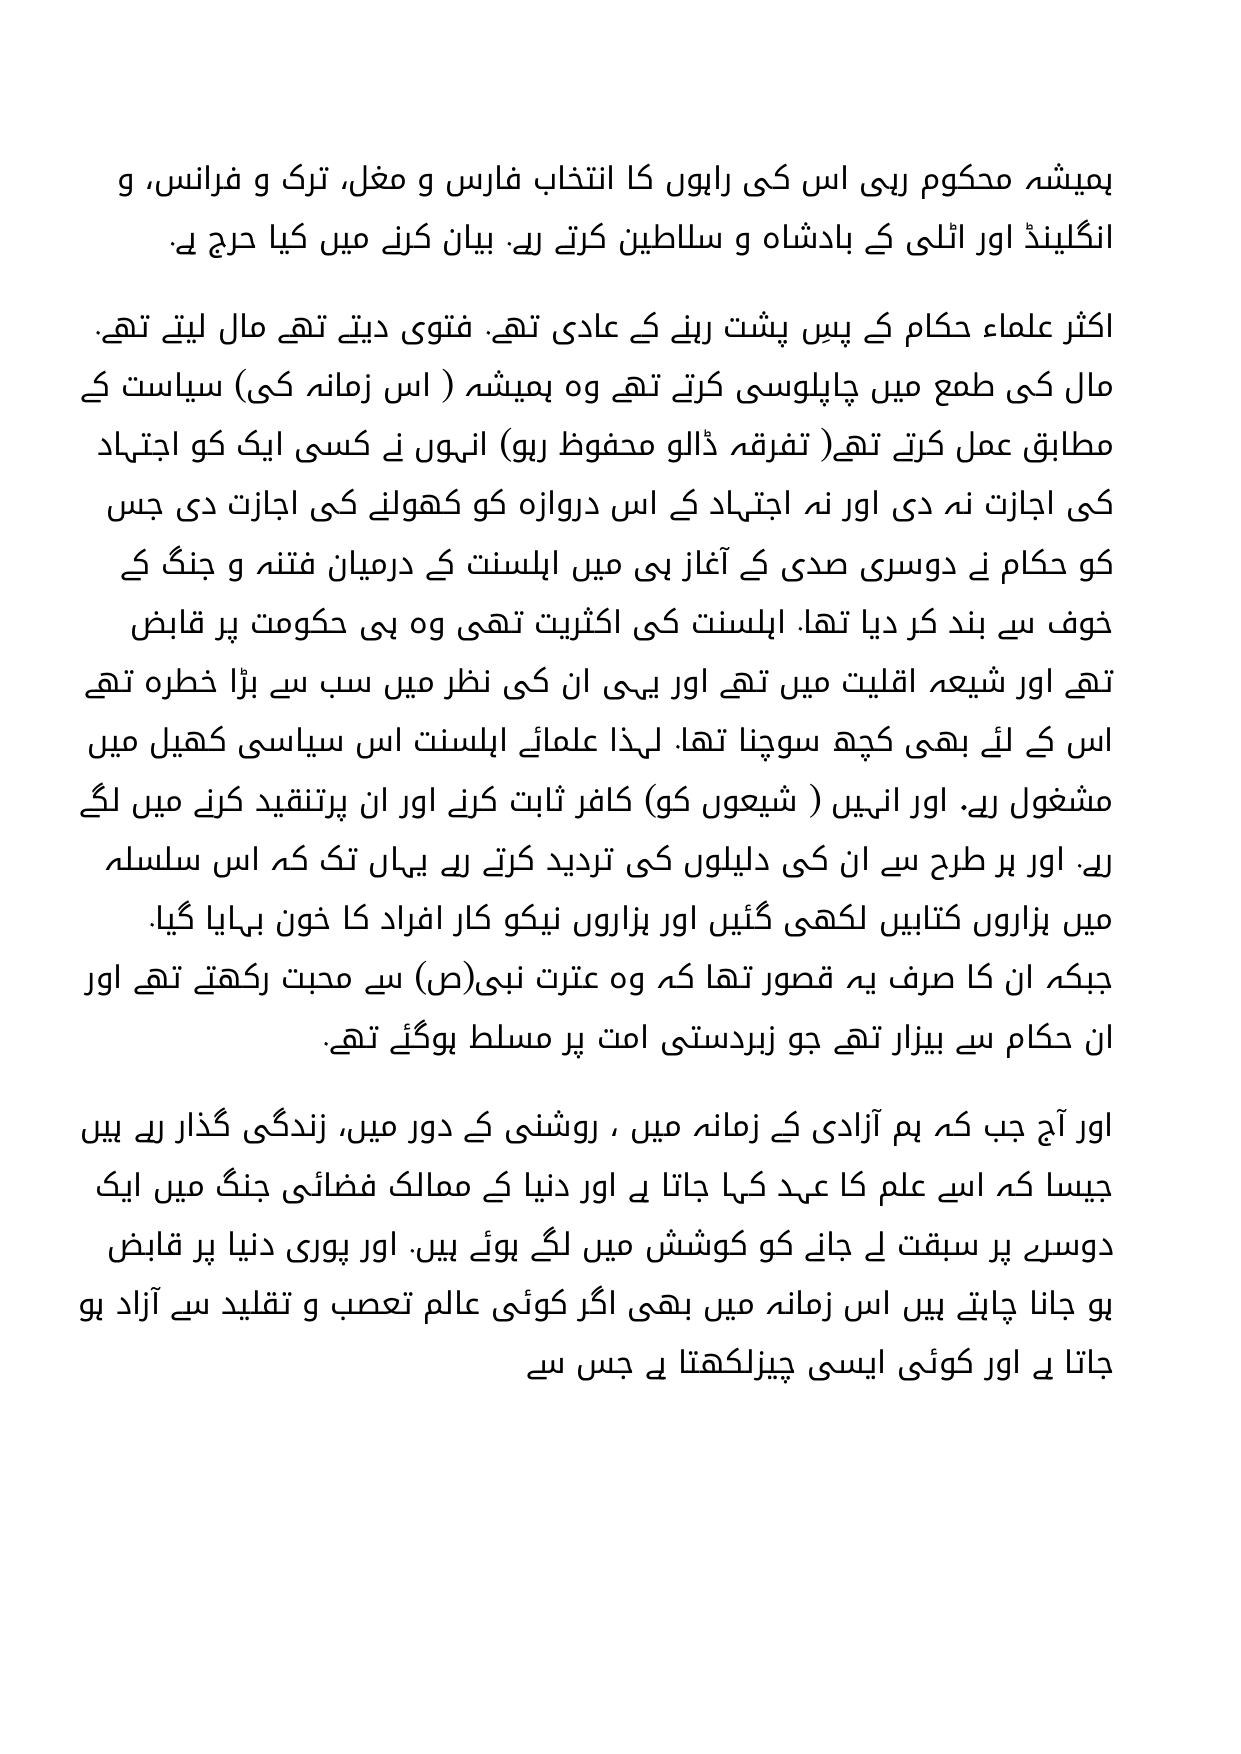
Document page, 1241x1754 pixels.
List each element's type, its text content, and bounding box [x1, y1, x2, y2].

text اور آج جب کہ ہم آزادی کے زمانہ میں ، روشنی کے دور میں، زندگی گذار رہے ہیں جیسا کہ اسے علم کا عہد کہا جاتا ہے اور دنیا کے ممالک فضائی جنگ میں ایک دوسرے پر سبقت لے جانے کو کوشش میں لگے ہوئے ہیں. اور پوری دنیا پر قابض ہو جانا چاہتے ہیں اس زمانہ میں بھی اگر کوئی عالم تعصب و تقلید سے آزاد ہو جاتا ہے اور کوئی ایسی چیزلکھتا ہے جس سے [72, 1097, 1114, 1393]
text اکثر علماء حکام کے پسِ پشت رہنے کے عادی تھے. فتوی دیتے تھے مال لیتے تھے. مال کی طمع میں چاپلوسی کرتے تھے وہ ہمیشہ ( اس زمانہ کی) سیاست کے مطابق عمل کرتے تھے( تفرقہ ڈالو محفوظ رہو) انہوں نے کسی ایک کو اجتہاد کی اجازت نہ دی اور نہ اجتہاد کے اس دروازہ کو کھولنے کی اجازت دی جس کو حکام نے دوسری صدی کے آغاز ہی میں اہلسنت کے درمیان فتنہ و جنگ کے خوف سے بند کر دیا تھا. اہلسنت کی اکثریت تھی وہ ہی حکومت پر قابض تھے اور شیعہ اقلیت میں تھے اور یہی ان کی نظر میں سب سے بڑا خطرہ تھے اس کے لئے بھی کچھ سوچنا تھا. لہذا علمائے اہلسنت اس سیاسی کھیل میں مشغول رہے. اور انہیں ( شیعوں کو) کافر ثابت کرنے اور ان پرتنقید کرنے میں لگے رہے. اور ہر طرح سے ان کی دلیلوں کی تردید کرتے رہے یہاں تک کہ اس سلسلہ میں ہزاروں کتابیں لکھی گئیں اور ہزاروں نیکو کار افراد کا خون بہایا گیا. جبکہ ان کا صرف یہ قصور تھا کہ وہ عترت نبی(ص) سے محبت رکھتے تھے اور ان حکام سے بیزار تھے جو زبردستی امت پر مسلط ہوگئے تھے. [72, 297, 1114, 1067]
text ہمیشہ محکوم رہی اس کی راہوں کا انتخاب فارس و مغل، ترک و فرانس، و انگلینڈ اور اٹلی کے بادشاہ و سلاطین کرتے رہے. بیان کرنے میں کیا حرج ہے. [72, 149, 1114, 268]
